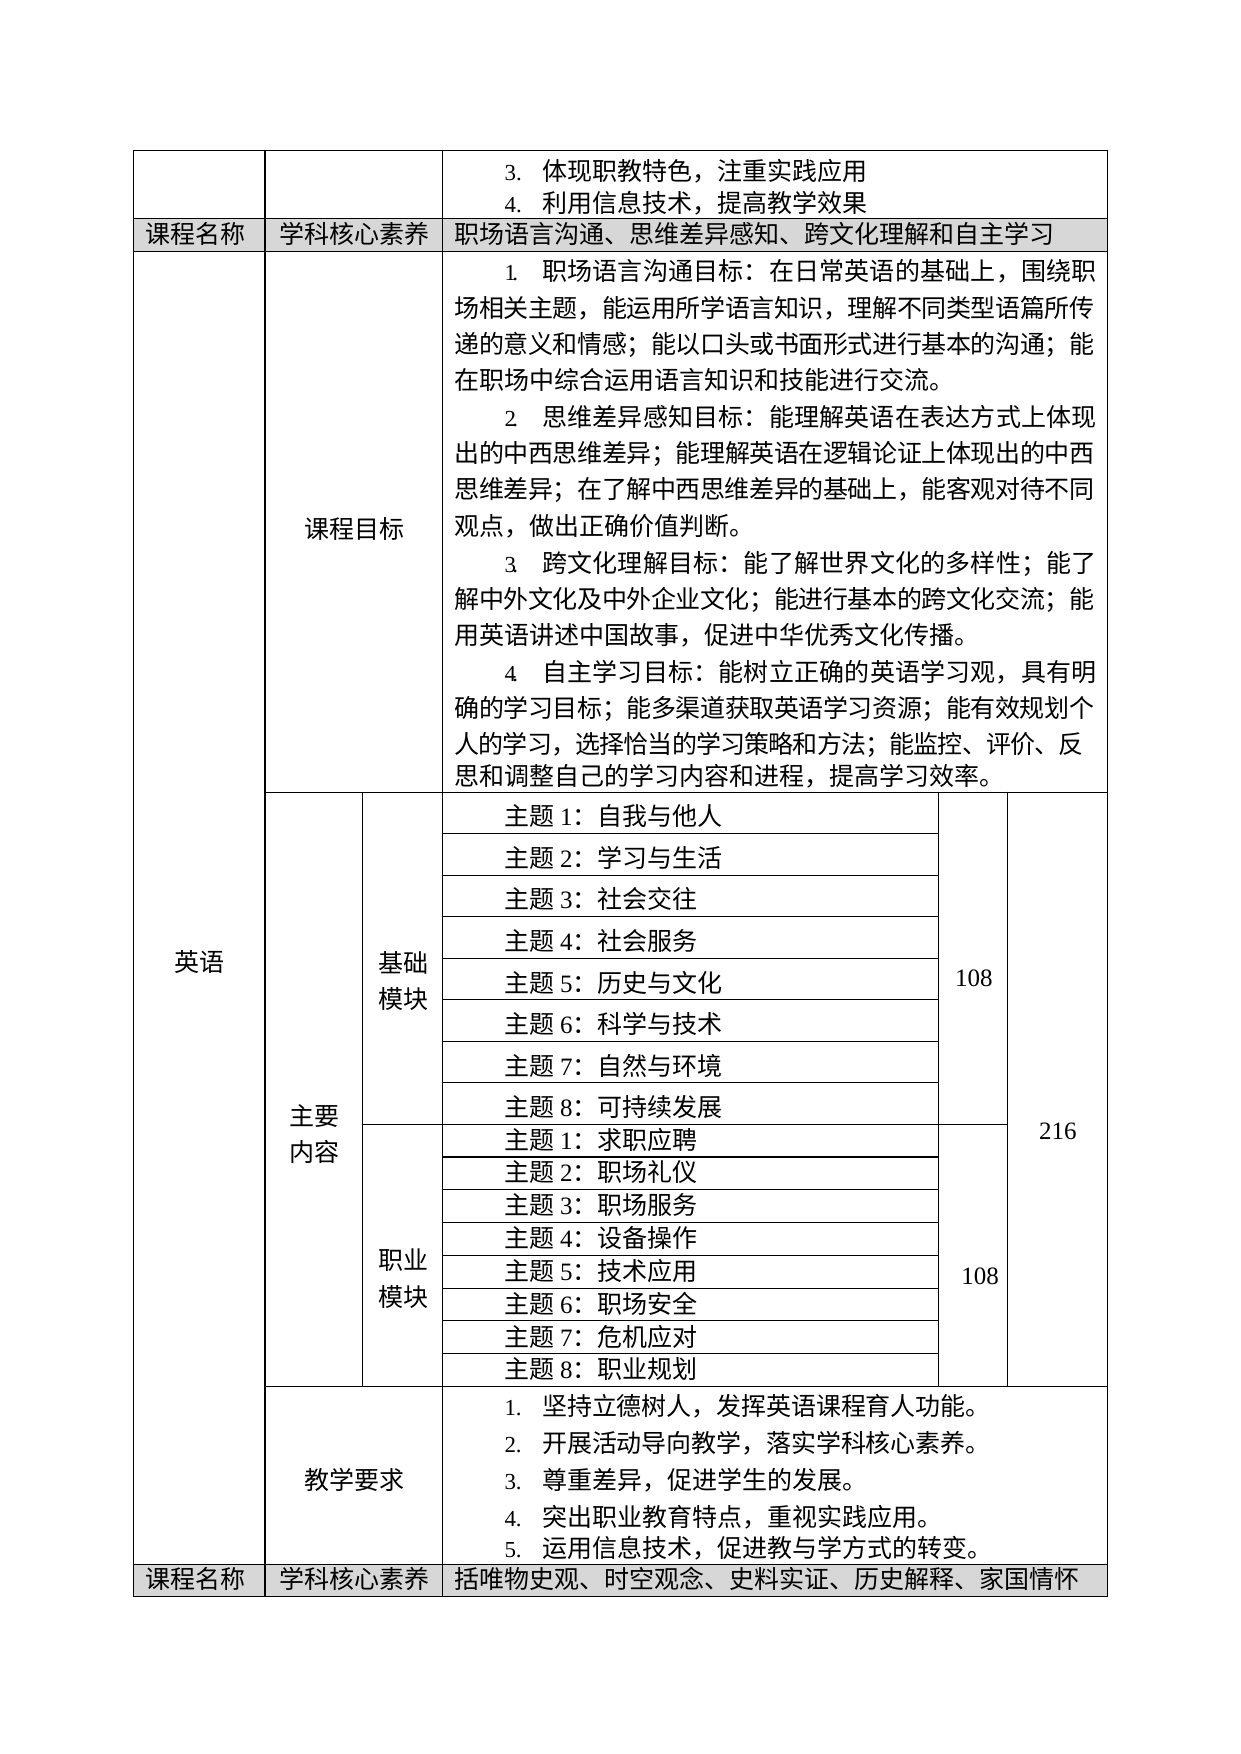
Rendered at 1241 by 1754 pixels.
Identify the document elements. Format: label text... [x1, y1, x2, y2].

table_cell 基础模块 [363, 793, 442, 1124]
table_cell 主题 4：设备操作 [443, 1223, 938, 1254]
table_cell 课程名称 [134, 1565, 264, 1596]
table_cell 课程名称 [134, 219, 264, 251]
table_header [266, 151, 442, 218]
table_cell 主题 3：社会交往 [443, 876, 938, 916]
table_cell 主题 8：可持续发展 [443, 1083, 938, 1124]
table_cell 主要内容 [266, 793, 362, 1386]
table_cell 主题 7：危机应对 [443, 1321, 938, 1353]
table_header [134, 151, 264, 218]
table_cell 教学要求 [266, 1387, 442, 1564]
table_cell 108 [939, 1125, 1007, 1386]
table_cell 主题 1：求职应聘 [443, 1125, 938, 1156]
table_cell 主题 1：自我与他人 [443, 793, 938, 833]
table_cell 主题 3：职场服务 [443, 1190, 938, 1222]
table_cell 主题 2：职场礼仪 [443, 1158, 938, 1189]
table_cell 职场语言沟通、思维差异感知、跨文化理解和自主学习 [443, 219, 1107, 251]
table_cell 主题 7：自然与环境 [443, 1042, 938, 1082]
table_cell 216 [1008, 793, 1107, 1386]
table_cell 括唯物史观、时空观念、史料实证、历史解释、家国情怀 [443, 1565, 1107, 1596]
table_cell 学科核心素养 [266, 219, 442, 251]
table_cell 课程目标 [266, 252, 442, 792]
table_cell 主题 6：科学与技术 [443, 1000, 938, 1041]
table_cell 坚持立德树人，发挥英语课程育人功能。 开展活动导向教学，落实学科核心素养。 尊重差异，促进学生的发展。 突出职业教育特点，重视实践应用。 运用信息技术，促进教与学方式的转变。 [443, 1387, 1107, 1564]
table_cell 主题 2：学习与生活 [443, 834, 938, 874]
table_cell 主题 5：技术应用 [443, 1256, 938, 1287]
table_cell 主题 5：历史与文化 [443, 959, 938, 999]
table_cell 学科核心素养 [266, 1565, 442, 1596]
table_cell 主题 4：社会服务 [443, 917, 938, 958]
table_cell 108 [939, 793, 1007, 1124]
table_cell 职场语言沟通目标：在日常英语的基础上，围绕职场相关主题，能运用所学语言知识，理解不同类型语篇所传递的意义和情感；能以口头或书面形式进行基本的沟通；能在职场中综合运用语言知识和技能进行交流。 思维差异感知目标：能理解英语在表达方式上体现出的中西思维差异；能理解英语在逻辑论证上体现出的中西思维差异；在了解中西思维差异的基础上，能客观对待不同观点，做出正确价值判断。 跨文化理解目标：能了解世界文化的多样性；能了解中外文化及中外企业文化；能进行基本的跨文化交流；能用英语讲述中国故事，促进中华优秀文化传播。 自主学习目标：能树立正确的英语学习观，具有明确的学习目标；能多渠道获取英语学习资源；能有效规划个人的学习，选择恰当的学习策略和方法；能监控、评价、反 思和调整自己的学习内容和进程，提高学习效率。 [443, 252, 1107, 792]
table_cell 职业模块 [363, 1125, 442, 1386]
table_cell 主题 6：职场安全 [443, 1289, 938, 1320]
table_header 体现职教特色，注重实践应用 利用信息技术，提高教学效果 [443, 151, 1107, 218]
table_cell 英语 [134, 252, 264, 1564]
table_cell 主题 8：职业规划 [443, 1354, 938, 1386]
